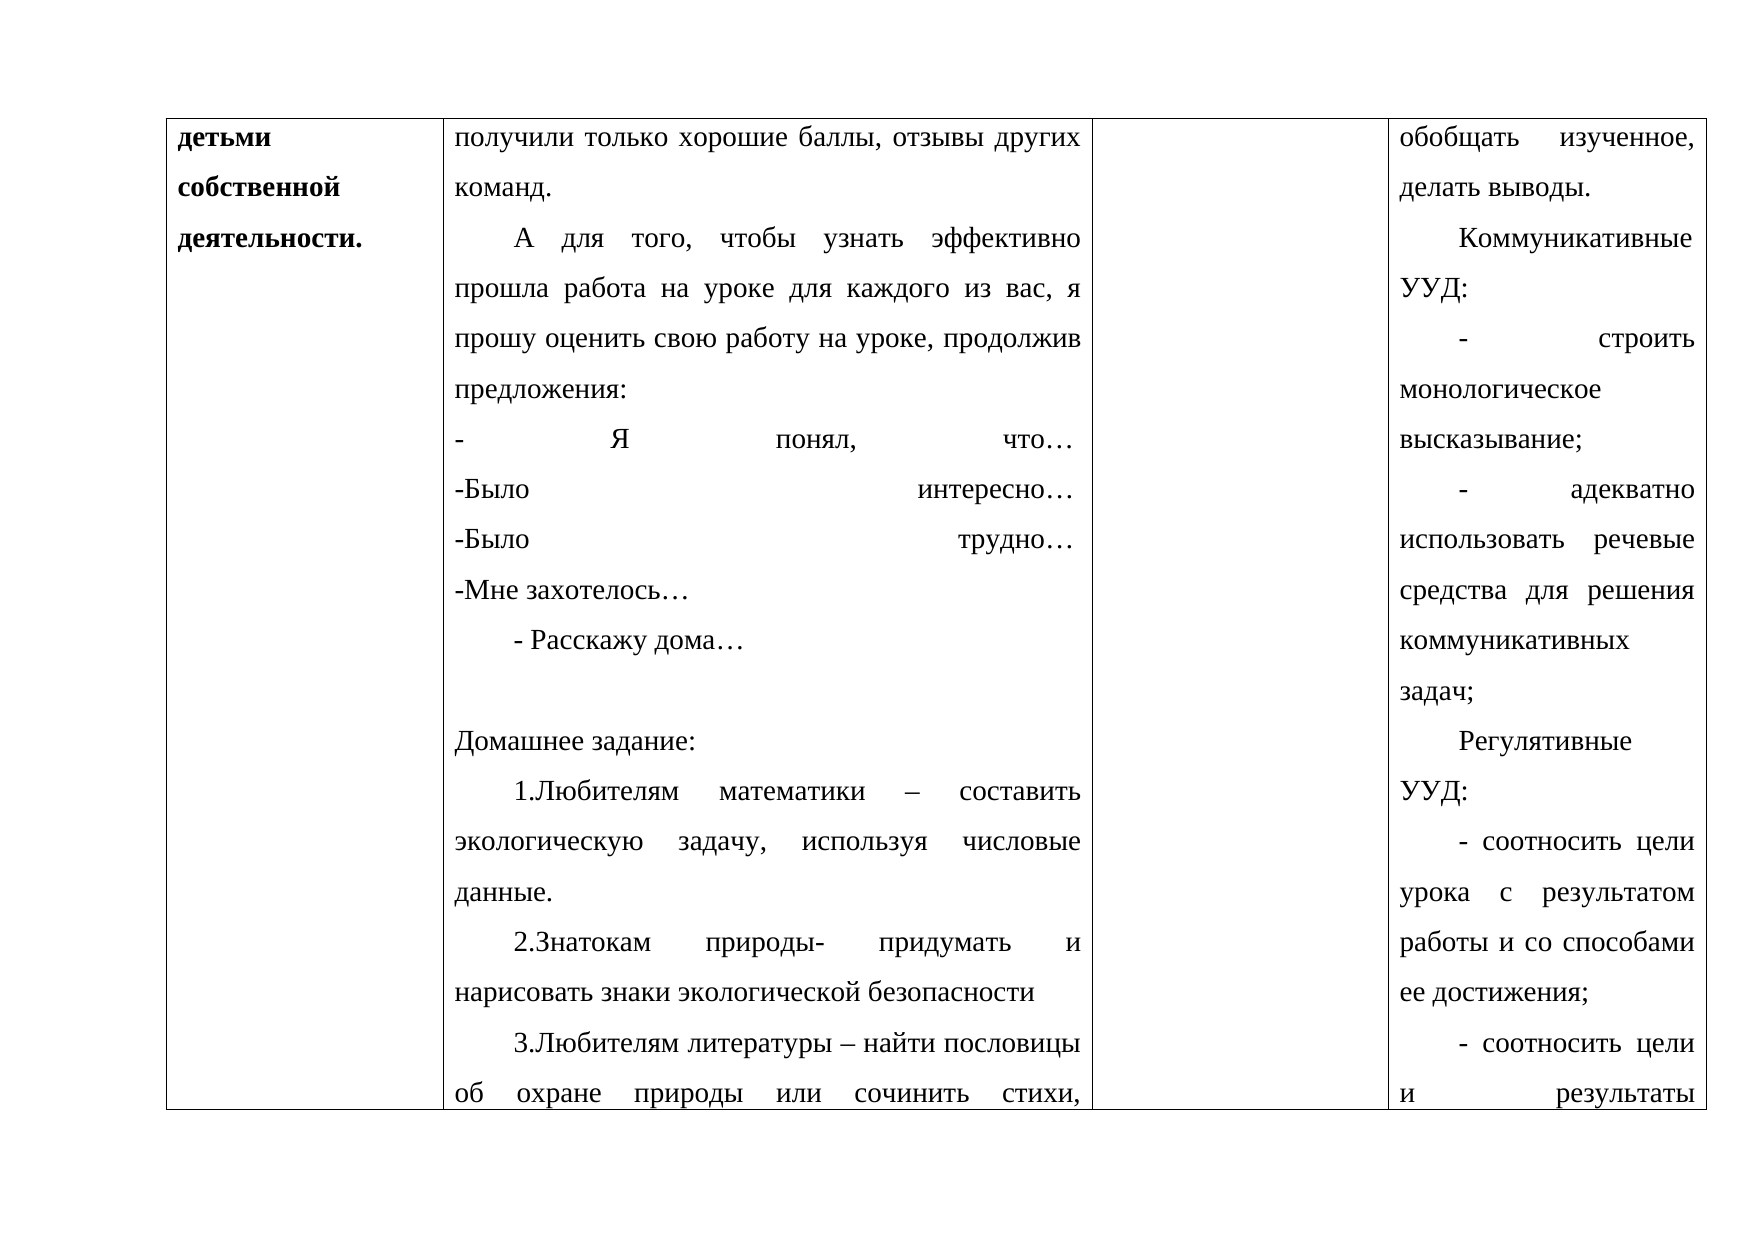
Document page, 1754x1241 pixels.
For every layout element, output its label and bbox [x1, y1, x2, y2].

table_cell [1093, 119, 1388, 1109]
table_cell [444, 119, 1092, 1109]
table_cell [1389, 119, 1706, 1109]
table_cell [167, 119, 443, 1109]
